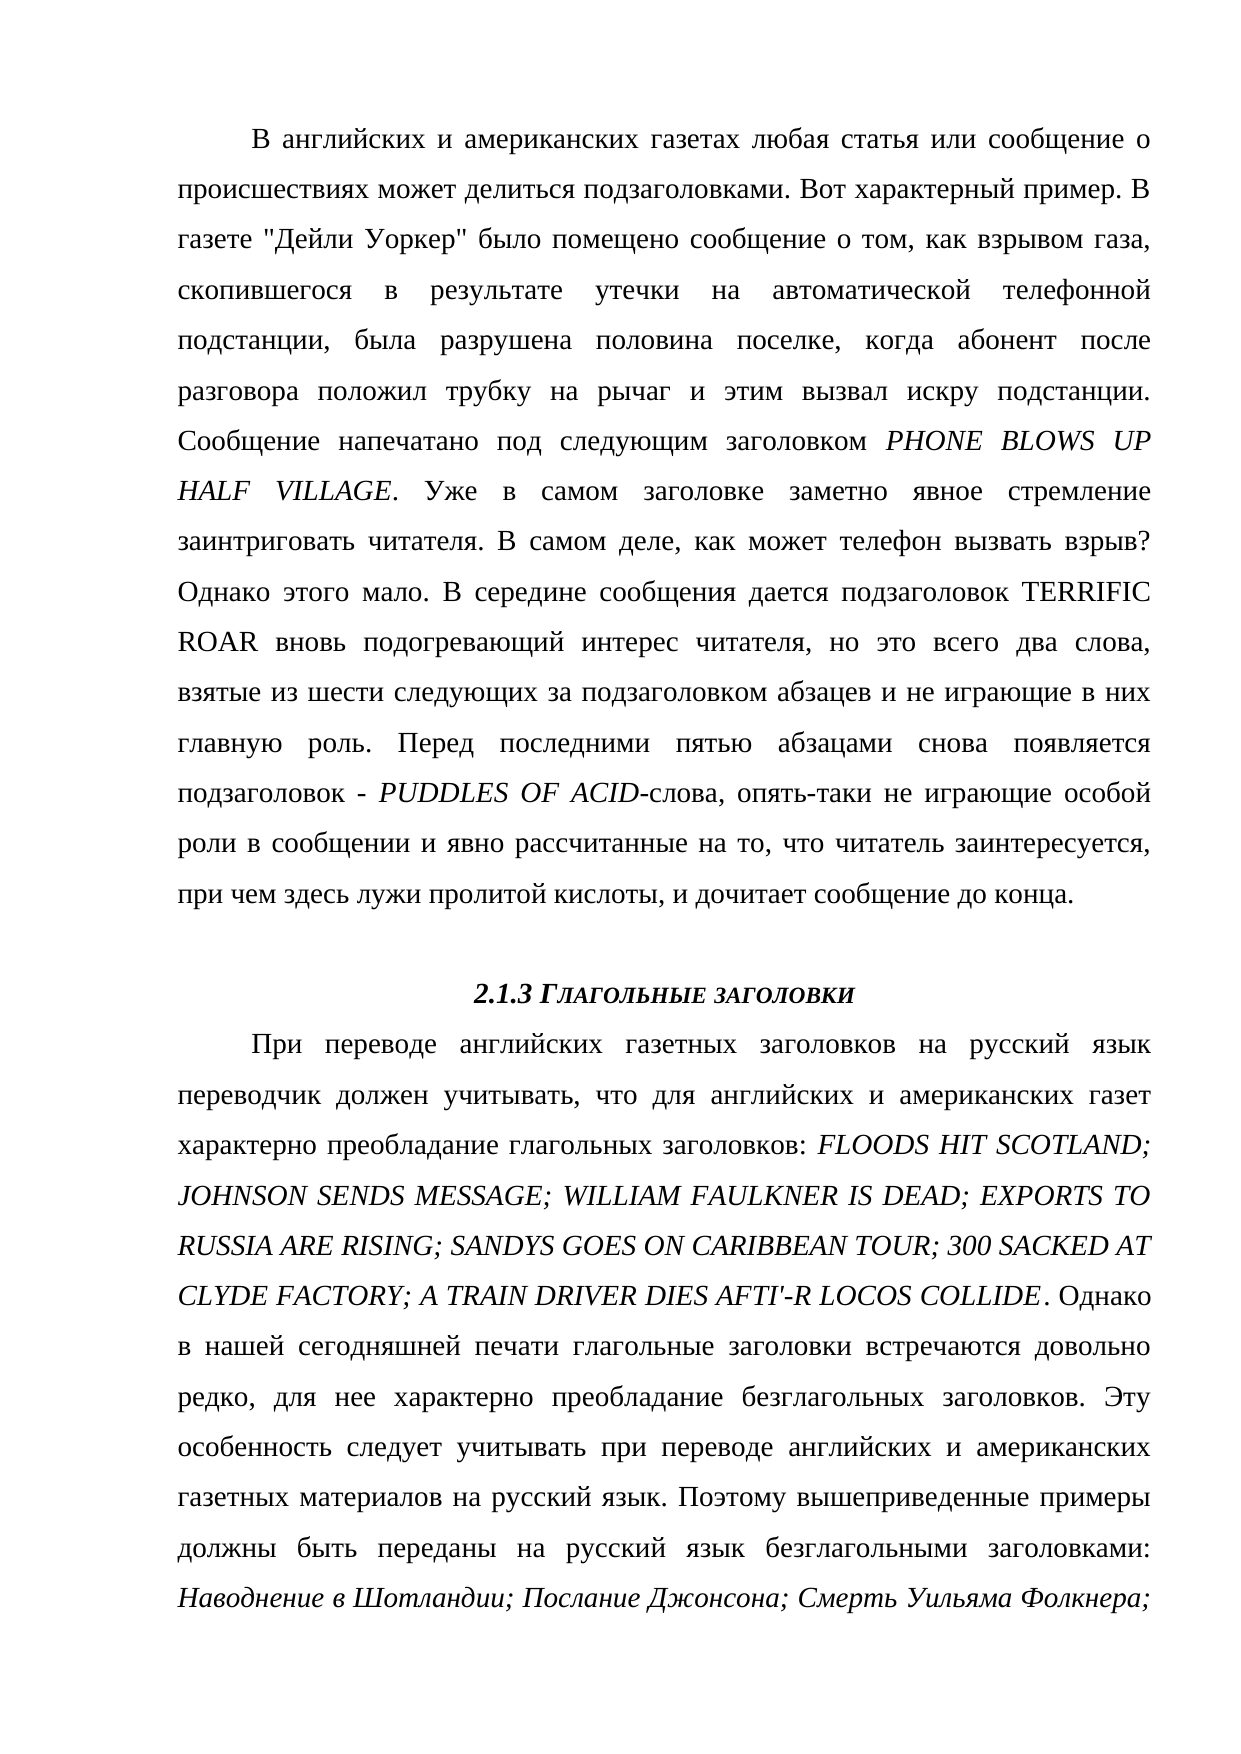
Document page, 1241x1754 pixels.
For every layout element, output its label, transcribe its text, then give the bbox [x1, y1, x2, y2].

text В английских и американских газетах любая статья или сообщение о происшествиях может делиться подзаголовками. Вот характерный пример. В газете "Дейли Уоркер" было помещено сообщение о том, как взрывом газа, скопившегося в результате утечки на автоматической телефонной подстанции, была разрушена половина поселке, когда абонент после разговора положил трубку на рычаг и этим вызвал искру подстанции. Сообщение напечатано под следующим заголовком PHONE BLOWS UP HALF VILLAGE. Уже в самом заголовке заметно явное стремление заинтриговать читателя. В самом деле, как может телефон вызвать взрыв? Однако этого мало. В середине сообщения дается подзаголовок TERRIFIC ROAR вновь подогревающий интерес читателя, но это всего два слова, взятые из шести следующих за подзаголовком абзацев и не играющие в них главную роль. Перед последними пятью абзацами снова появляется подзаголовок - PUDDLES OF ACID-слoвa, опять-таки не играющие особой роли в сообщении и явно рассчитанные на то, что читатель заинтересуется, при чем здесь лужи пролитой кислоты, и дочитает сообщение до конца. [177, 121, 1152, 909]
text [177, 1027, 1152, 1614]
subtitle 2.1.3 Глагольные заголовки [177, 976, 1152, 1010]
